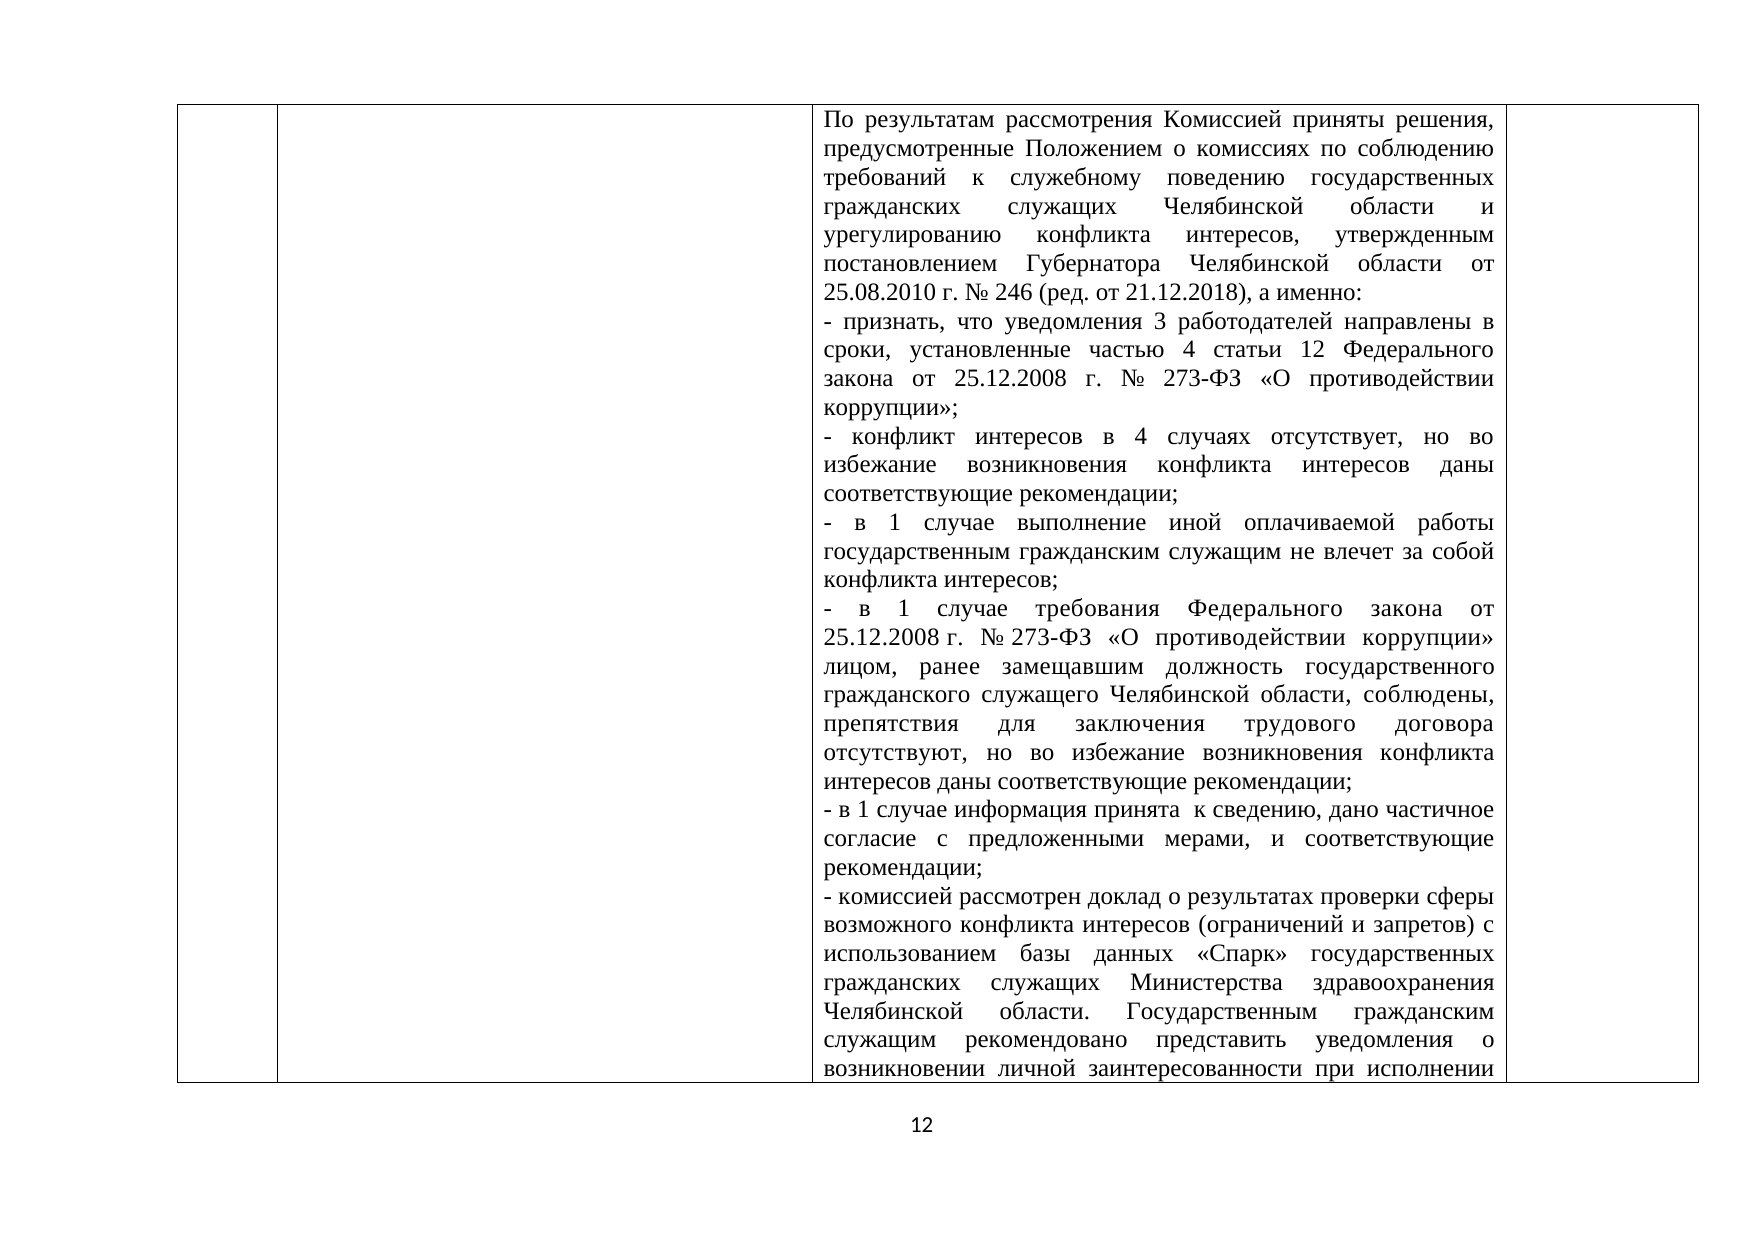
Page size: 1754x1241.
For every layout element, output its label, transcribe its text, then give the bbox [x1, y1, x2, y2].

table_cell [813, 105, 1506, 1082]
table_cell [278, 105, 812, 1082]
table_cell [1507, 105, 1698, 1082]
table_cell 6 [178, 105, 277, 1082]
